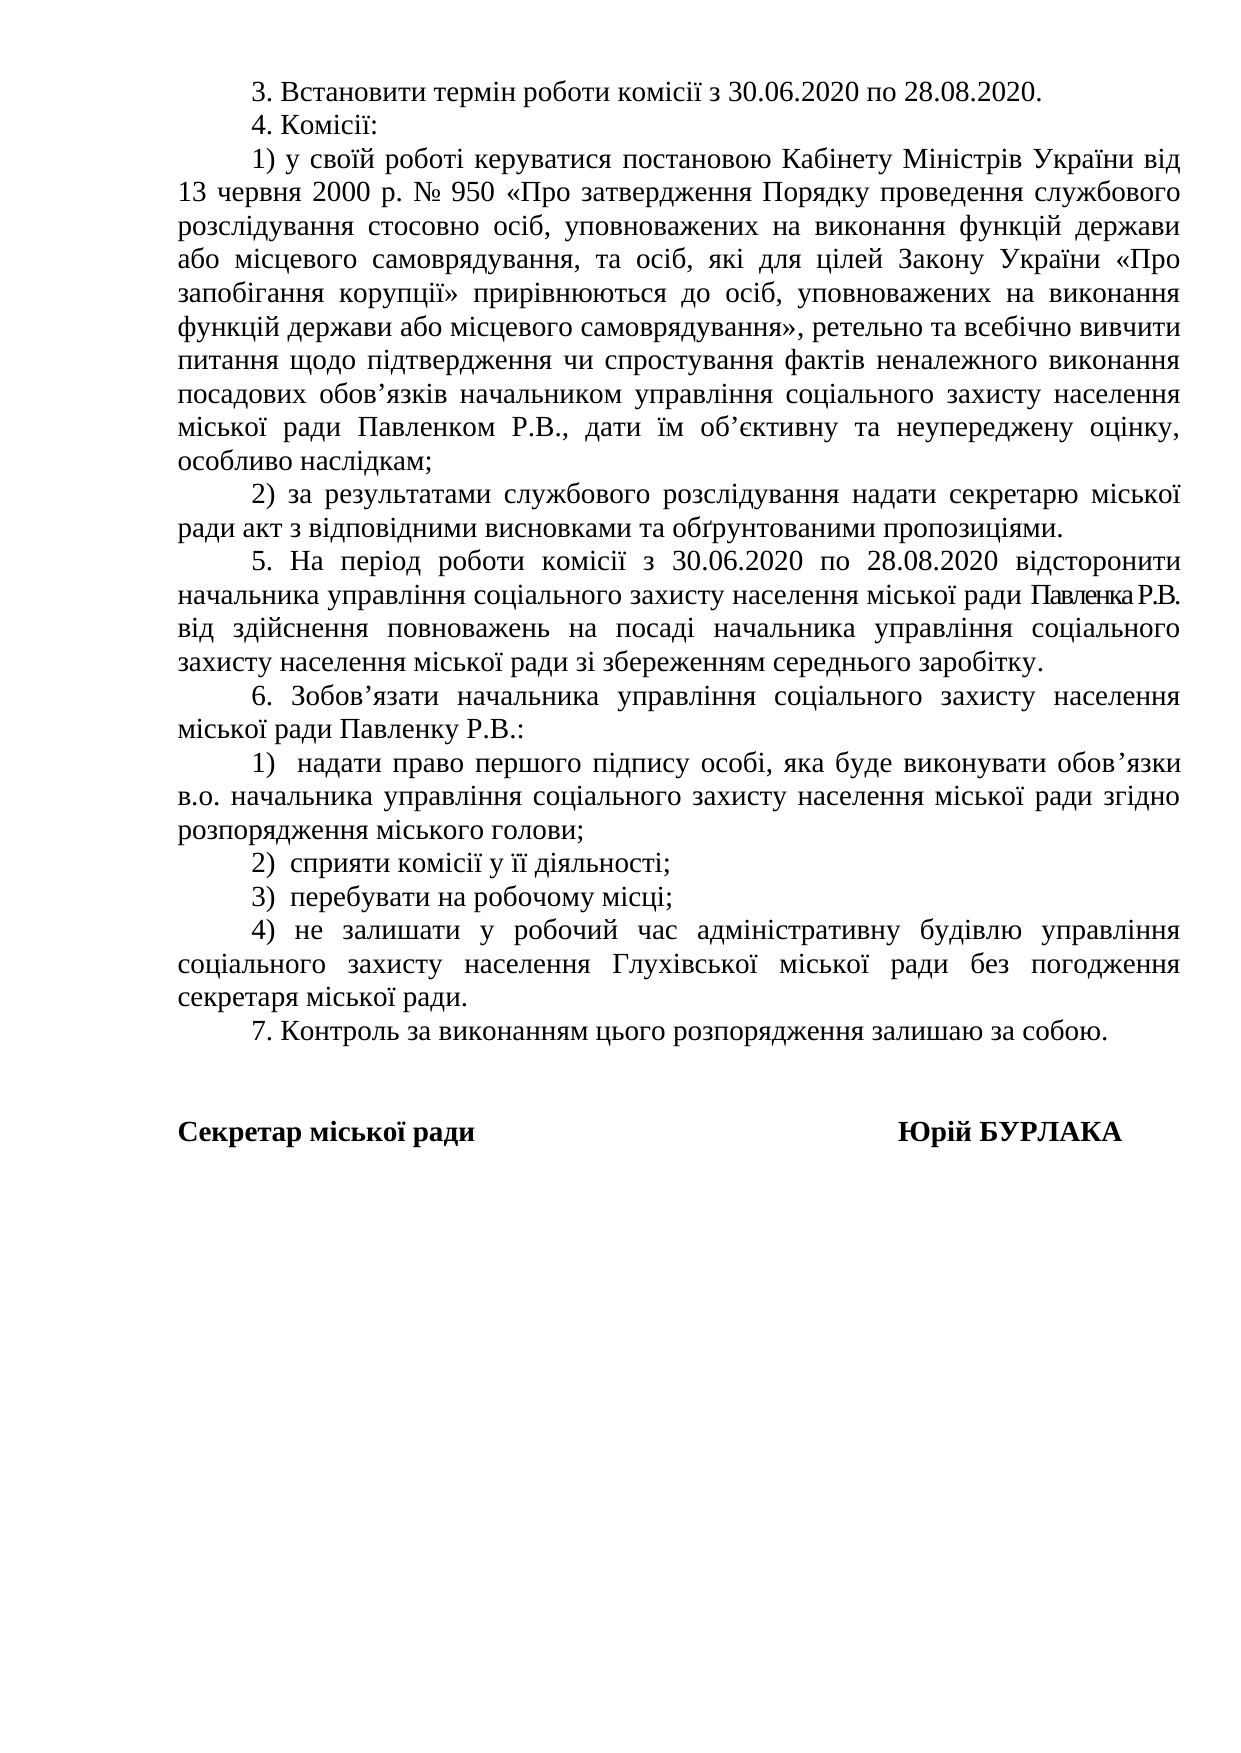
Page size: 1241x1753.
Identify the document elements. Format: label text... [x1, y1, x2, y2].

text 3. Встановити термін роботи комісії з 30.06.2020 по 28.08.2020. [177, 74, 1181, 107]
text 1) надати право першого підпису особі, яка буде виконувати обов’язки в.о. начальника управління соціального захисту населення міської ради згідно розпорядження міського голови; [177, 745, 1181, 845]
text Секретар міської ради Юрій БУРЛАКА [177, 1114, 1181, 1147]
text 2) за результатами службового розслідування надати секретарю міської ради акт з відповідними висновками та обґрунтованими пропозиціями. [177, 476, 1181, 543]
text 2) сприяти комісії у її діяльності; [177, 845, 1181, 879]
text 1) у своїй роботі керуватися постановою Кабінету Міністрів України від 13 червня 2000 р. № 950 «Про затвердження Порядку проведення службового розслідування стосовно осіб, уповноважених на виконання функцій держави або місцевого самоврядування, та осіб, які для цілей Закону України «Про запобігання корупції» прирівнюються до осіб, уповноважених на виконання функцій держави або місцевого самоврядування», ретельно та всебічно вивчити питання щодо підтвердження чи спростування фактів неналежного виконання посадових обов’язків начальником управління соціального захисту населення міської ради Павленком Р.В., дати їм об’єктивну та неупереджену оцінку, особливо наслідкам; [177, 141, 1181, 476]
text 7. Контроль за виконанням цього розпорядження залишаю за собою. [177, 1013, 1181, 1047]
text 4) не залишати у робочий час адміністративну будівлю управління соціального захисту населення Глухівської міської ради без погодження секретаря міської ради. [177, 912, 1181, 1013]
text 5. На період роботи комісії з 30.06.2020 по 28.08.2020 відсторонити начальника управління соціального захисту населення міської ради Павленка Р.В. від здійснення повноважень на посаді начальника управління соціального захисту населення міської ради зі збереженням середнього заробітку. [177, 543, 1181, 678]
text 6. Зобов’язати начальника управління соціального захисту населення міської ради Павленку Р.В.: [177, 678, 1181, 745]
text 4. Комісії: [177, 107, 1181, 141]
text 3) перебувати на робочому місці; [177, 879, 1181, 912]
